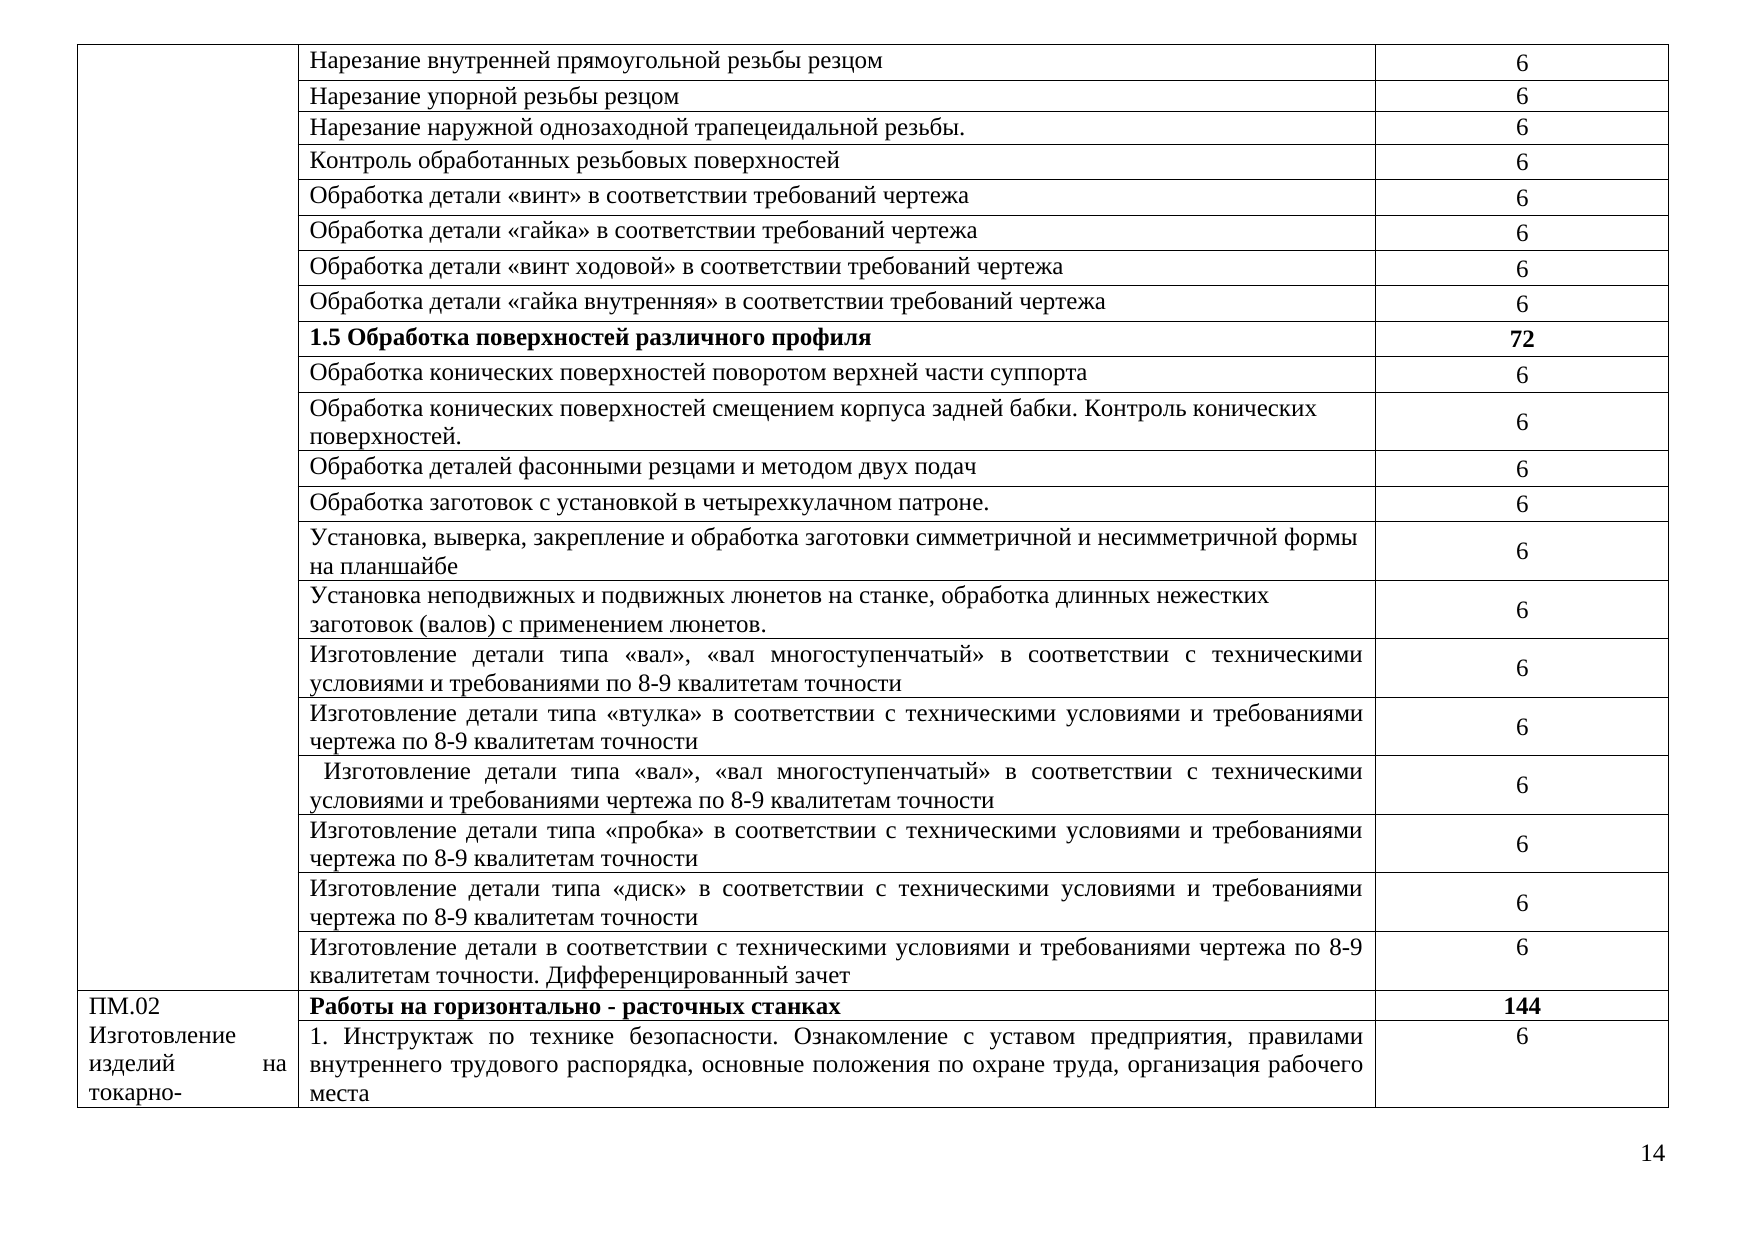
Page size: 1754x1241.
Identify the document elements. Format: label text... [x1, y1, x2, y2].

table_cell 1.5 Обработка поверхностей различного профиля [299, 322, 1375, 356]
table_cell Работы на горизонтально - расточных станках [299, 991, 1375, 1020]
table_cell Обработка детали «гайка внутренняя» в соответствии требований чертежа [299, 286, 1375, 321]
table_cell 1. Инструктаж по технике безопасности. Ознакомление с уставом предприятия, правилами внутреннего трудового распорядка, основные положения по охране труда, организация рабочего места [299, 1021, 1375, 1107]
table_cell Нарезание упорной резьбы резцом [299, 81, 1375, 111]
table_cell 6 [1376, 251, 1668, 285]
table_cell 144 [1376, 991, 1668, 1020]
table_cell Нарезание внутренней прямоугольной резьбы резцом [299, 45, 1375, 80]
table_cell Изготовление детали типа «диск» в соответствии с техническими условиями и требованиями чертежа по 8-9 квалитетам точности [299, 873, 1375, 931]
table_cell 6 [1376, 698, 1668, 755]
table_cell Обработка детали «винт» в соответствии требований чертежа [299, 180, 1375, 214]
table_cell 6 [1376, 487, 1668, 521]
table_cell 6 [1376, 81, 1668, 111]
table_cell Изготовление детали в соответствии с техническими условиями и требованиями чертежа по 8-9 квалитетам точности. Дифференцированный зачет [299, 932, 1375, 990]
table_cell 6 [1376, 581, 1668, 638]
table_cell Обработка конических поверхностей смещением корпуса задней бабки. Контроль конических поверхностей. [299, 393, 1375, 450]
table_cell Установка, выверка, закрепление и обработка заготовки симметричной и несимметричной формы на планшайбе [299, 522, 1375, 579]
table_cell Обработка детали «винт ходовой» в соответствии требований чертежа [299, 251, 1375, 285]
table_cell Установка неподвижных и подвижных люнетов на станке, обработка длинных нежестких заготовок (валов) с применением люнетов. [299, 581, 1375, 638]
table_cell 6 [1376, 216, 1668, 250]
table_cell 6 [1376, 639, 1668, 697]
table_cell 6 [1376, 1021, 1668, 1107]
table_cell 6 [1376, 756, 1668, 814]
table_cell Обработка деталей фасонными резцами и методом двух подач [299, 451, 1375, 486]
table_cell Нарезание наружной однозаходной трапецеидальной резьбы. [299, 112, 1375, 144]
table_cell Изготовление детали типа «вал», «вал многоступенчатый» в соответствии с техническими условиями и требованиями по 8-9 квалитетам точности [299, 639, 1375, 697]
table_cell 6 [1376, 180, 1668, 214]
table_cell 6 [1376, 873, 1668, 931]
table_cell 6 [1376, 145, 1668, 179]
table_cell 6 [1376, 815, 1668, 872]
table_cell Изготовление детали типа «вал», «вал многоступенчатый» в соответствии с техническими условиями и требованиями чертежа по 8-9 квалитетам точности [299, 756, 1375, 814]
table_cell 6 [1376, 932, 1668, 990]
table_cell 72 [1376, 322, 1668, 356]
table_cell ПМ.02 Изготовление изделий на токарно-расточных станках по стадиям технологического процесса в соответствии с требованиями охраны труда и экологической безопасности [78, 991, 298, 1107]
table_cell Изготовление детали типа «пробка» в соответствии с техническими условиями и требованиями чертежа по 8-9 квалитетам точности [299, 815, 1375, 872]
table_cell 6 [1376, 112, 1668, 144]
table_cell Обработка конических поверхностей поворотом верхней части суппорта [299, 357, 1375, 392]
table_cell Контроль обработанных резьбовых поверхностей [299, 145, 1375, 179]
table_cell 6 [1376, 357, 1668, 392]
table_cell Обработка детали «гайка» в соответствии требований чертежа [299, 216, 1375, 250]
table_cell Изготовление детали типа «втулка» в соответствии с техническими условиями и требованиями чертежа по 8-9 квалитетам точности [299, 698, 1375, 755]
table_cell 6 [1376, 393, 1668, 450]
table_cell 6 [1376, 45, 1668, 80]
table_cell 6 [1376, 286, 1668, 321]
table_cell Обработка заготовок с установкой в четырехкулачном патроне. [299, 487, 1375, 521]
table_cell 6 [1376, 522, 1668, 579]
table_cell 6 [1376, 451, 1668, 486]
